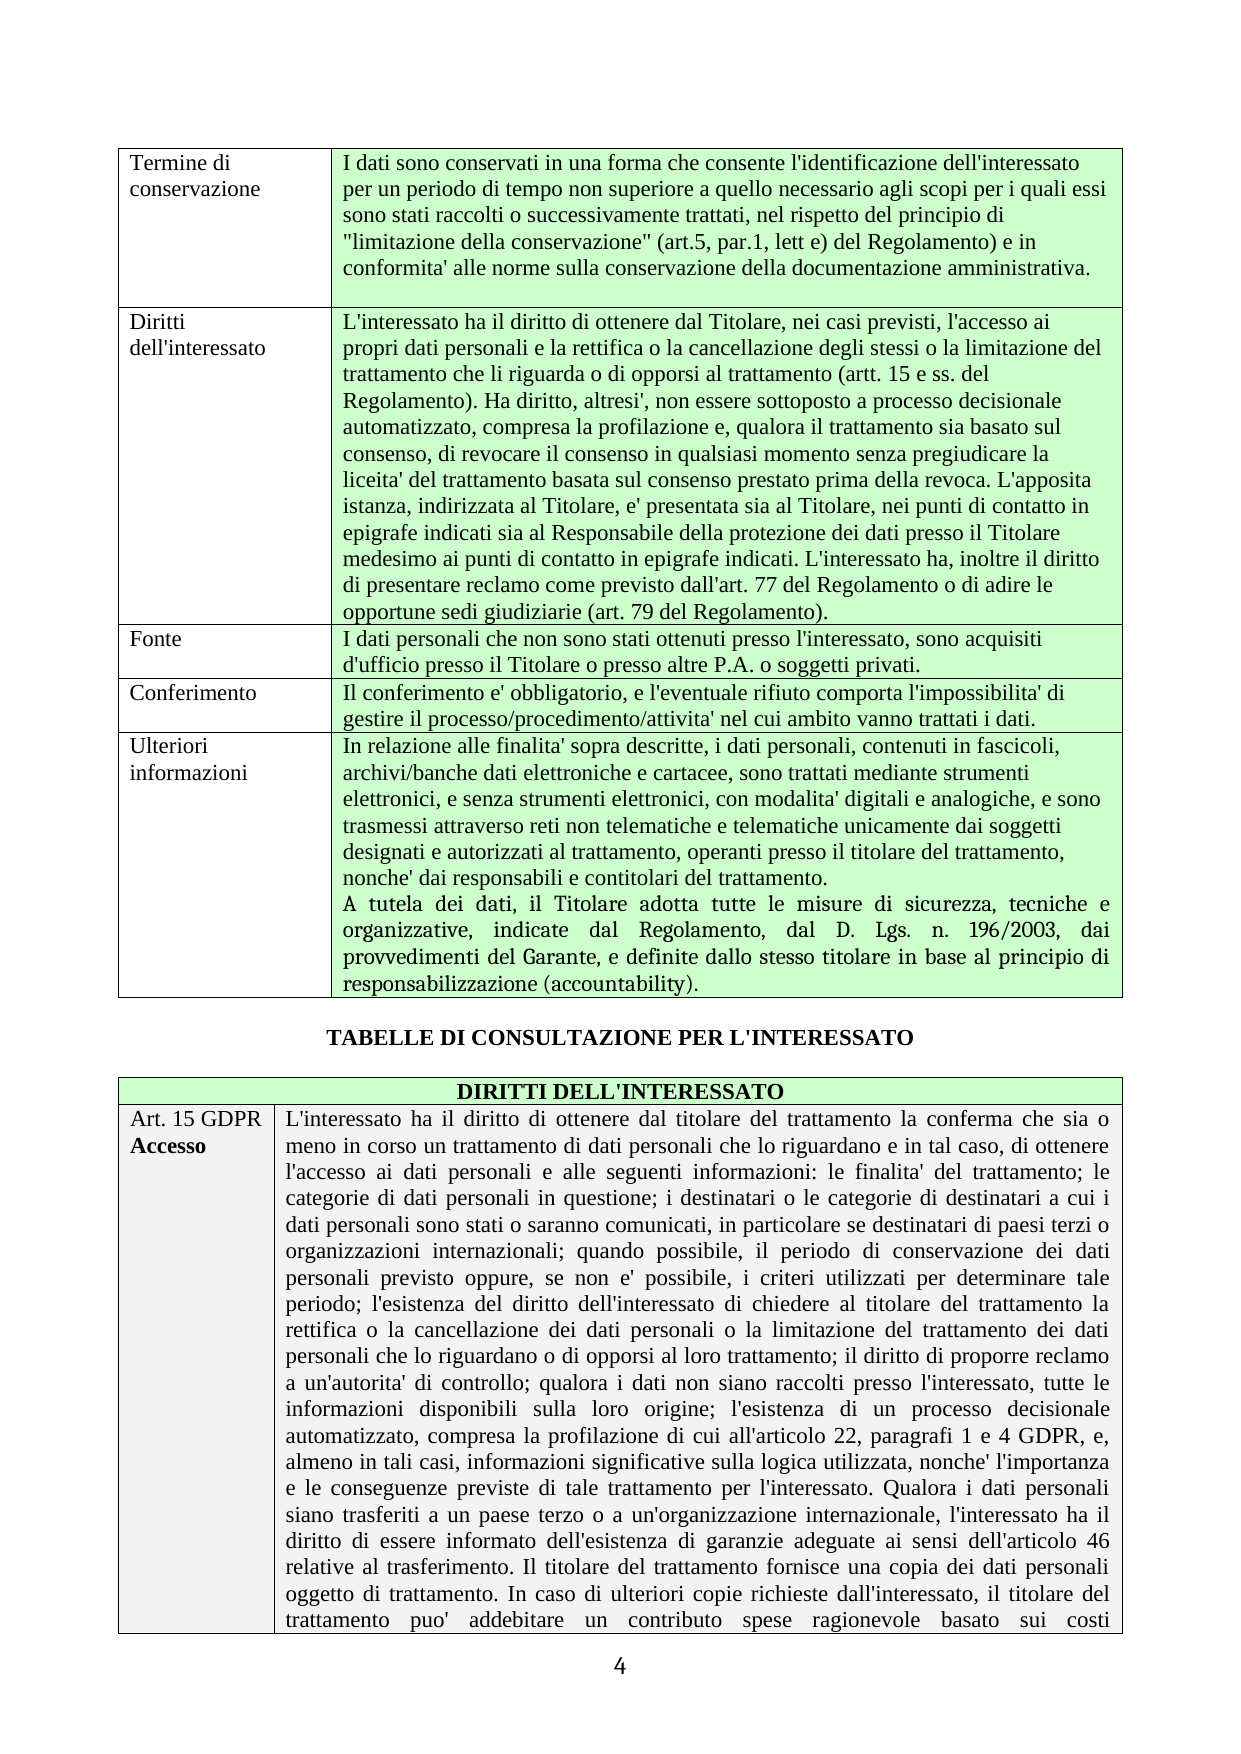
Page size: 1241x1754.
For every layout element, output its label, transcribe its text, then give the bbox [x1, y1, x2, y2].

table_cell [119, 1105, 274, 1632]
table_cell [275, 1105, 1122, 1632]
table_cell I dati sono conservati in una forma che consente l'identificazione dell'interessato per un periodo di tempo non superiore a quello necessario agli scopi per i quali essi sono stati raccolti o successivamente trattati, nel rispetto del principio di "limitazione della conservazione" (art.5, par.1, lett e) del Regolamento) e in conformita' alle norme sulla conservazione della documentazione amministrativa. [332, 149, 1122, 307]
table_cell Termine di conservazione [119, 149, 331, 307]
table_cell L'interessato ha il diritto di ottenere dal Titolare, nei casi previsti, l'accesso ai propri dati personali e la rettifica o la cancellazione degli stessi o la limitazione del trattamento che li riguarda o di opporsi al trattamento (artt. 15 e ss. del Regolamento). Ha diritto, altresi', non essere sottoposto a processo decisionale automatizzato, compresa la profilazione e, qualora il trattamento sia basato sul consenso, di revocare il consenso in qualsiasi momento senza pregiudicare la liceita' del trattamento basata sul consenso prestato prima della revoca. L'apposita istanza, indirizzata al Titolare, e' presentata sia al Titolare, nei punti di contatto in epigrafe indicati sia al Responsabile della protezione dei dati presso il Titolare medesimo ai punti di contatto in epigrafe indicati. L'interessato ha, inoltre il diritto di presentare reclamo come previsto dall'art. 77 del Regolamento o di adire le opportune sedi giudiziarie (art. 79 del Regolamento). [332, 308, 1122, 624]
text TABELLE DI CONSULTAZIONE PER L'INTERESSATO [118, 1024, 1122, 1051]
table_cell Conferimento [119, 679, 331, 732]
table_cell Diritti dell'interessato [119, 308, 331, 624]
table_cell Ulteriori informazioni [119, 733, 331, 997]
table_header DIRITTI DELL'INTERESSATO [119, 1078, 1122, 1104]
table_cell In relazione alle finalita' sopra descritte, i dati personali, contenuti in fascicoli, archivi/banche dati elettroniche e cartacee, sono trattati mediante strumenti elettronici, e senza strumenti elettronici, con modalita' digitali e analogiche, e sono trasmessi attraverso reti non telematiche e telematiche unicamente dai soggetti designati e autorizzati al trattamento, operanti presso il titolare del trattamento, nonche' dai responsabili e contitolari del trattamento. A tutela dei dati, il Titolare adotta tutte le misure di sicurezza, tecniche e organizzative, indicate dal Regolamento, dal D. Lgs. n. 196/2003, dai provvedimenti del Garante, e definite dallo stesso titolare in base al principio di responsabilizzazione (accountability). [332, 733, 1122, 997]
table_cell I dati personali che non sono stati ottenuti presso l'interessato, sono acquisiti d'ufficio presso il Titolare o presso altre P.A. o soggetti privati. [332, 625, 1122, 678]
table_cell Il conferimento e' obbligatorio, e l'eventuale rifiuto comporta l'impossibilita' di gestire il processo/procedimento/attivita' nel cui ambito vanno trattati i dati. [332, 679, 1122, 732]
table_cell Fonte [119, 625, 331, 678]
